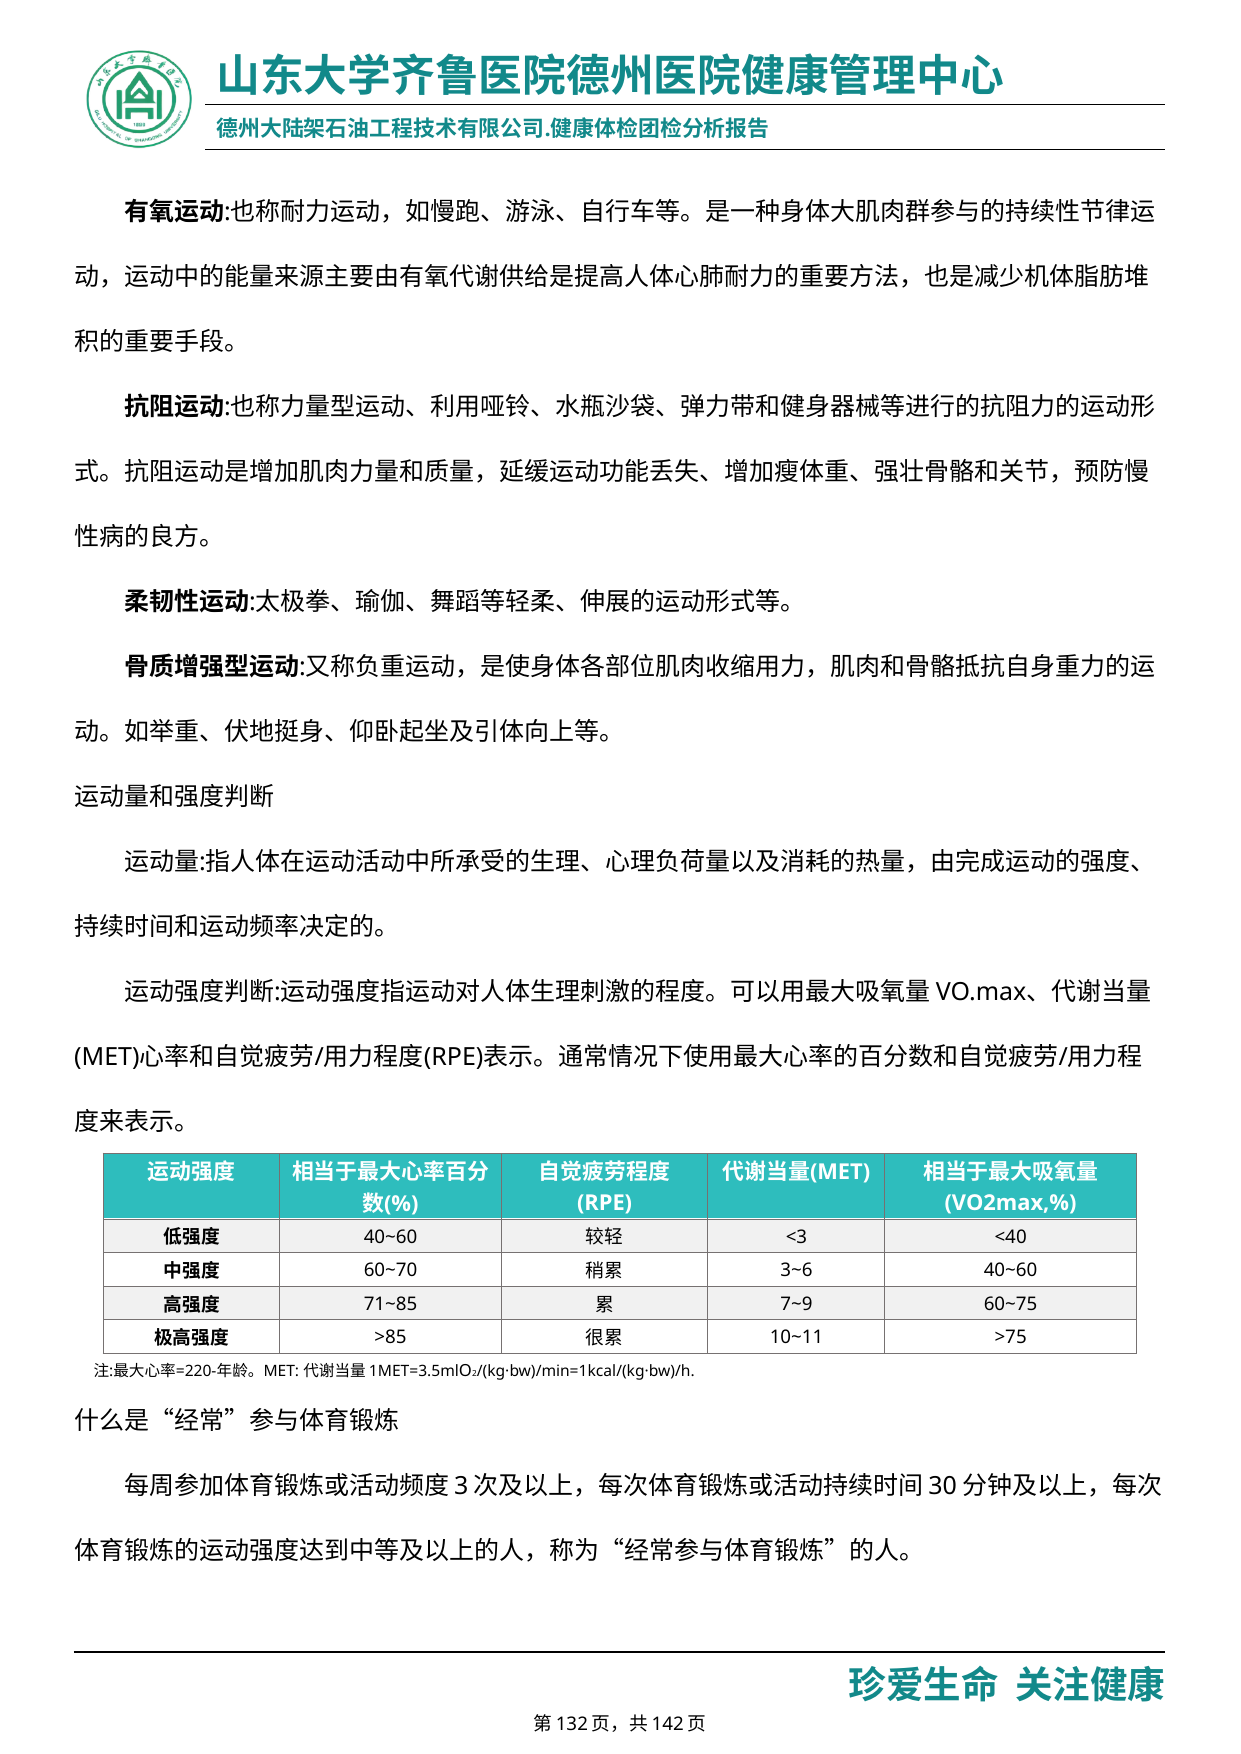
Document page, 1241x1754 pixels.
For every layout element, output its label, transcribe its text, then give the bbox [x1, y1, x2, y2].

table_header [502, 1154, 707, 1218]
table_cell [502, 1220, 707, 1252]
text 运动量:指人体在运动活动中所承受的生理、心理负荷量以及消耗的热量，由完成运动的强度、持续时间和运动频率决定的。 [74, 827, 1165, 957]
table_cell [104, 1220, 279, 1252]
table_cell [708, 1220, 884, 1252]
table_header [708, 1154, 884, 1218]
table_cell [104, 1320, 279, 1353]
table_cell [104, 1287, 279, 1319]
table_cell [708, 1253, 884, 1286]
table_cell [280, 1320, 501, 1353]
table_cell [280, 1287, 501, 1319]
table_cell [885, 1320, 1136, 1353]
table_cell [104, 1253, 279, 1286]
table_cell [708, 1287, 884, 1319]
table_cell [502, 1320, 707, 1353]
picture [85, 48, 194, 149]
text 有氧运动:也称耐力运动，如慢跑、游泳、自行车等。是一种身体大肌肉群参与的持续性节律运动，运动中的能量来源主要由有氧代谢供给是提高人体心肺耐力的重要方法，也是减少机体脂肪堆积的重要手段。 [74, 177, 1165, 372]
text 什么是“经常”参与体育锻炼 [74, 1386, 1165, 1451]
text 抗阻运动:也称力量型运动、利用哑铃、水瓶沙袋、弹力带和健身器械等进行的抗阻力的运动形式。抗阻运动是增加肌肉力量和质量，延缓运动功能丢失、增加瘦体重、强壮骨骼和关节，预防慢性病的良方。 [74, 372, 1165, 567]
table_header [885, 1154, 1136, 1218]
text 运动量和强度判断 [74, 762, 1165, 827]
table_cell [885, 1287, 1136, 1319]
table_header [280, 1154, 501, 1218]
text 运动强度判断:运动强度指运动对人体生理刺激的程度。可以用最大吸氧量VO.max、代谢当量(MET)心率和自觉疲劳/用力程度(RPE)表示。通常情况下使用最大心率的百分数和自觉疲劳/用力程度来表示。 [74, 957, 1165, 1152]
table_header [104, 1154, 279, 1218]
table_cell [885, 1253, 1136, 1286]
text 每周参加体育锻炼或活动频度3次及以上，每次体育锻炼或活动持续时间30分钟及以上，每次体育锻炼的运动强度达到中等及以上的人，称为“经常参与体育锻炼”的人。 [74, 1451, 1165, 1581]
text 注:最大心率=220-年龄。MET: 代谢当量1MET=3.5mlO2/(kg·bw)/min=1kcal/(kg·bw)/h. [74, 1354, 1165, 1386]
text 骨质增强型运动:又称负重运动，是使身体各部位肌肉收缩用力，肌肉和骨骼抵抗自身重力的运动。如举重、伏地挺身、仰卧起坐及引体向上等。 [74, 632, 1165, 762]
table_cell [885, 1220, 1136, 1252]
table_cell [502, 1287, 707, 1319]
text 柔韧性运动:太极拳、瑜伽、舞蹈等轻柔、伸展的运动形式等。 [74, 567, 1165, 632]
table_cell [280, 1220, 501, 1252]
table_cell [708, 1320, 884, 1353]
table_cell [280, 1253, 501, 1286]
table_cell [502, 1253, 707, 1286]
